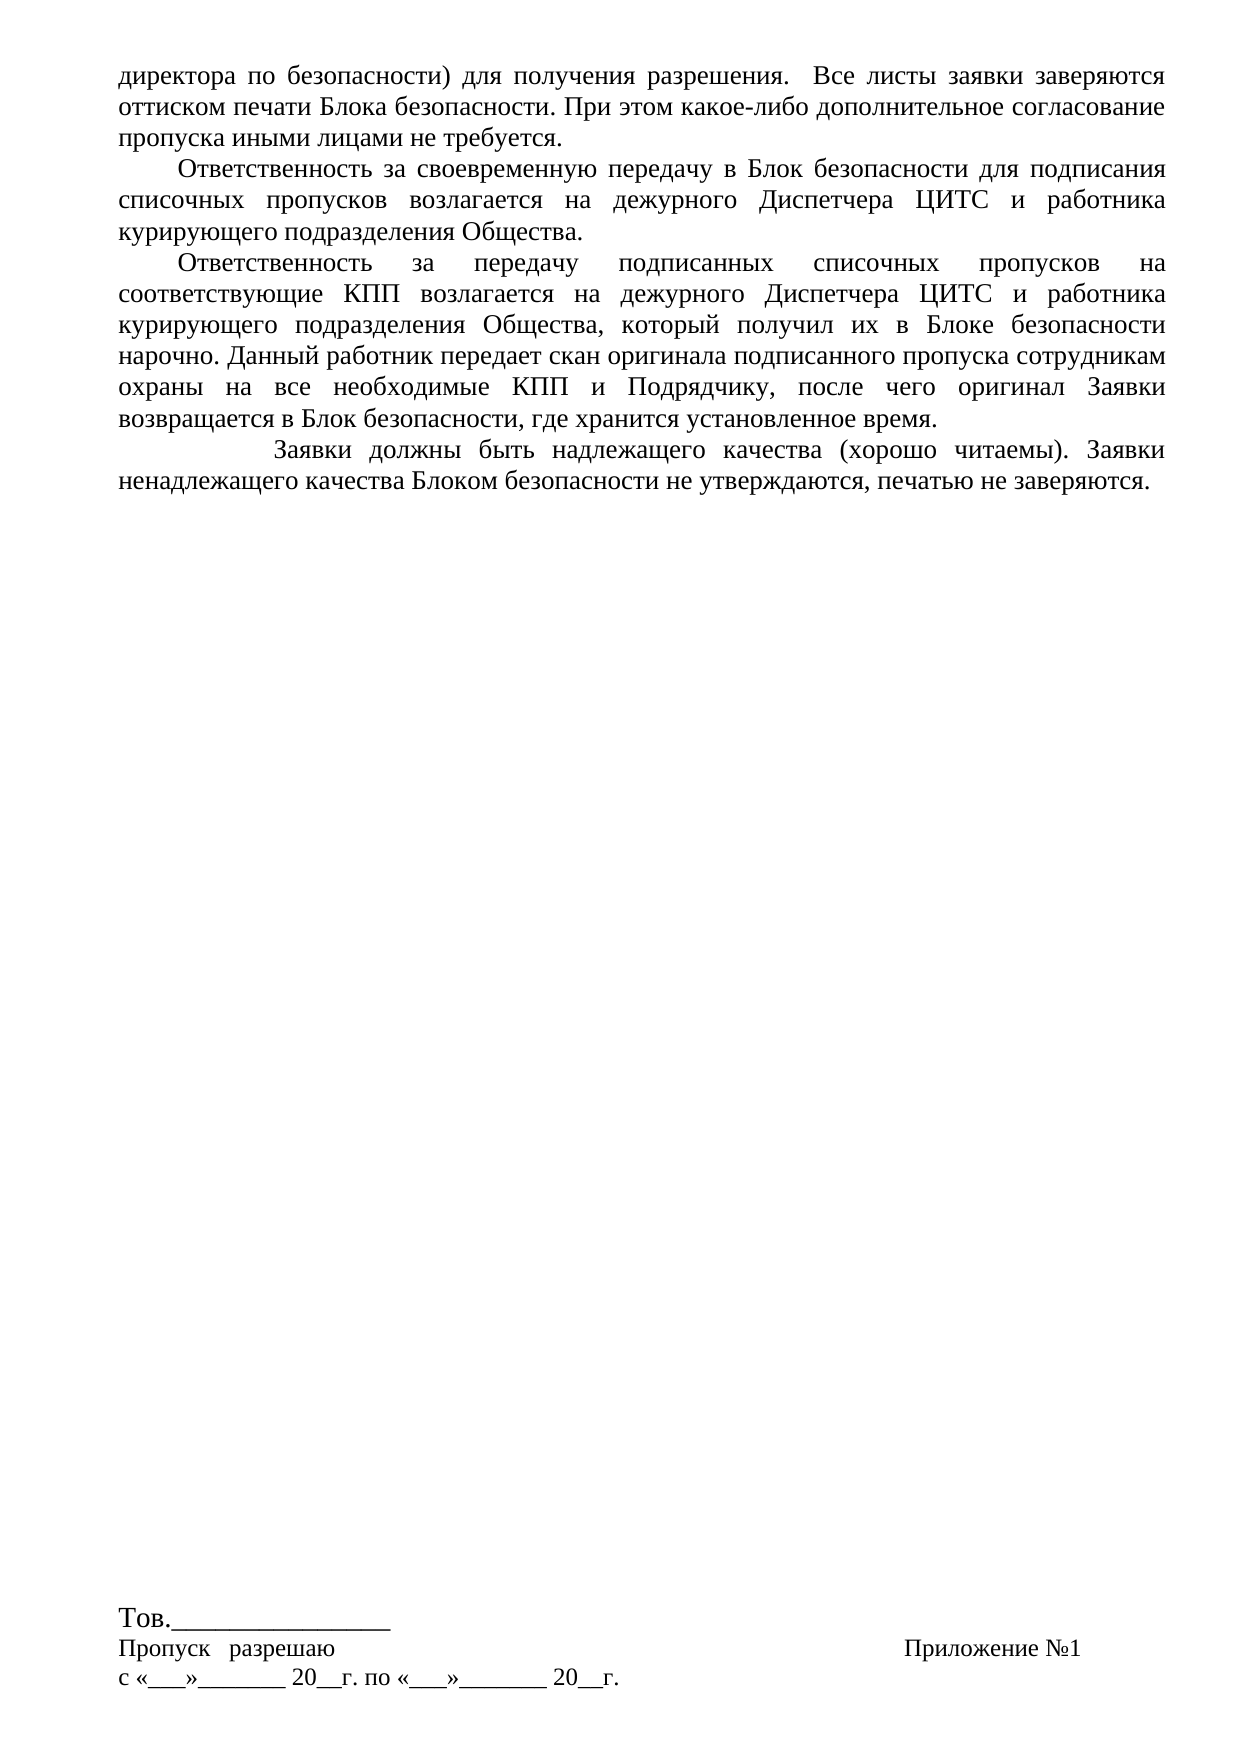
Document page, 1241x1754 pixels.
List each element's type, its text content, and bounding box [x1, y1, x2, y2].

subtitle Тов._______________ [118, 1600, 1093, 1633]
subtitle Пропуск разрешаю Приложение №1 [118, 1633, 1093, 1662]
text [118, 59, 1167, 152]
text Ответственность за передачу подписанных списочных пропусков на соответствующие КПП возлагается на дежурного Диспетчера ЦИТС и работника курирующего подразделения Общества, который получил их в Блоке безопасности нарочно. Данный работник передает скан оригинала подписанного пропуска сотрудникам охраны на все необходимые КПП и Подрядчику, после чего оригинал Заявки возвращается в Блок безопасности, где хранится установленное время. [118, 246, 1167, 433]
text Ответственность за своевременную передачу в Блок безопасности для подписания списочных пропусков возлагается на дежурного Диспетчера ЦИТС и работника курирующего подразделения Общества. [118, 152, 1167, 246]
text Заявки должны быть надлежащего качества (хорошо читаемы). Заявки ненадлежащего качества Блоком безопасности не утверждаются, печатью не заверяются. [118, 433, 1167, 495]
text с «___»_______ 20__г. по «___»_______ 20__г. [118, 1662, 1123, 1691]
